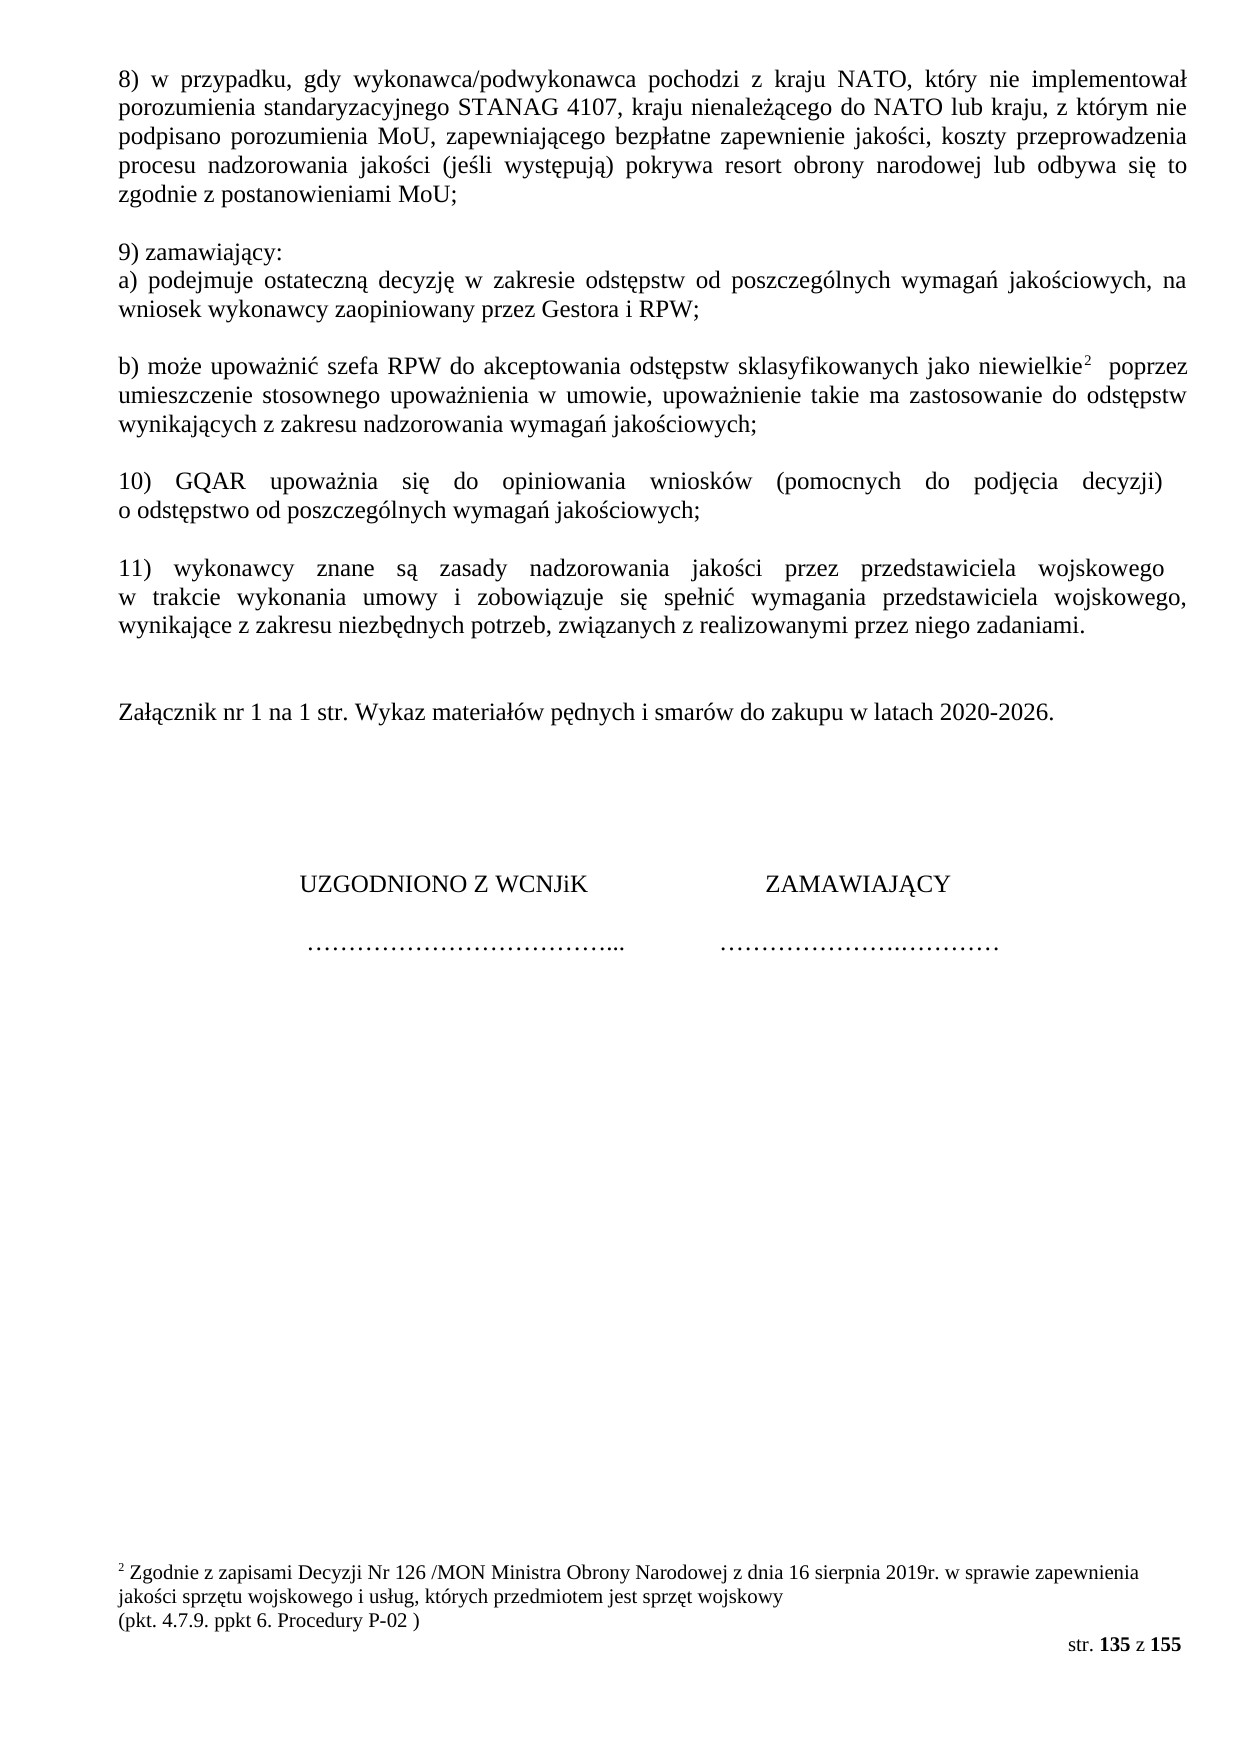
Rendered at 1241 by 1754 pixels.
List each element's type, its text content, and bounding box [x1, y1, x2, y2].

text b) może upoważnić szefa RPW do akceptowania odstępstw sklasyfikowanych jako niewielkie poprzez umieszczenie stosownego upoważnienia w umowie, upoważnienie takie ma zastosowanie do odstępstw wynikających z zakresu nadzorowania wymagań jakościowych; [118, 351, 1188, 438]
text ………………………………... ………………….………… [118, 927, 1188, 956]
text 9) zamawiający: [118, 237, 1188, 265]
text a) podejmuje ostateczną decyzję w zakresie odstępstw od poszczególnych wymagań jakościowych, na wniosek wykonawcy zaopiniowany przez Gestora i RPW; [118, 265, 1188, 323]
text 11) wykonawcy znane są zasady nadzorowania jakości przez przedstawiciela wojskowego w trakcie wykonania umowy i zobowiązuje się spełnić wymagania przedstawiciela wojskowego, wynikające z zakresu niezbędnych potrzeb, związanych z realizowanymi przez niego zadaniami. [118, 553, 1188, 639]
text 8) w przypadku, gdy wykonawca/podwykonawca pochodzi z kraju NATO, który nie implementował porozumienia standaryzacyjnego STANAG 4107, kraju nienależącego do NATO lub kraju, z którym nie podpisano porozumienia MoU, zapewniającego bezpłatne zapewnienie jakości, koszty przeprowadzenia procesu nadzorowania jakości (jeśli występują) pokrywa resort obrony narodowej lub odbywa się to zgodnie z postanowieniami MoU; [118, 64, 1188, 207]
text Załącznik nr 1 na 1 str. Wykaz materiałów pędnych i smarów do zakupu w latach 2020-2026. [118, 697, 1188, 726]
text UZGODNIONO Z WCNJiK ZAMAWIAJĄCY [118, 869, 1188, 898]
text 10) GQAR upoważnia się do opiniowania wniosków (pomocnych do podjęcia decyzji) o odstępstwo od poszczególnych wymagań jakościowych; [118, 466, 1188, 524]
